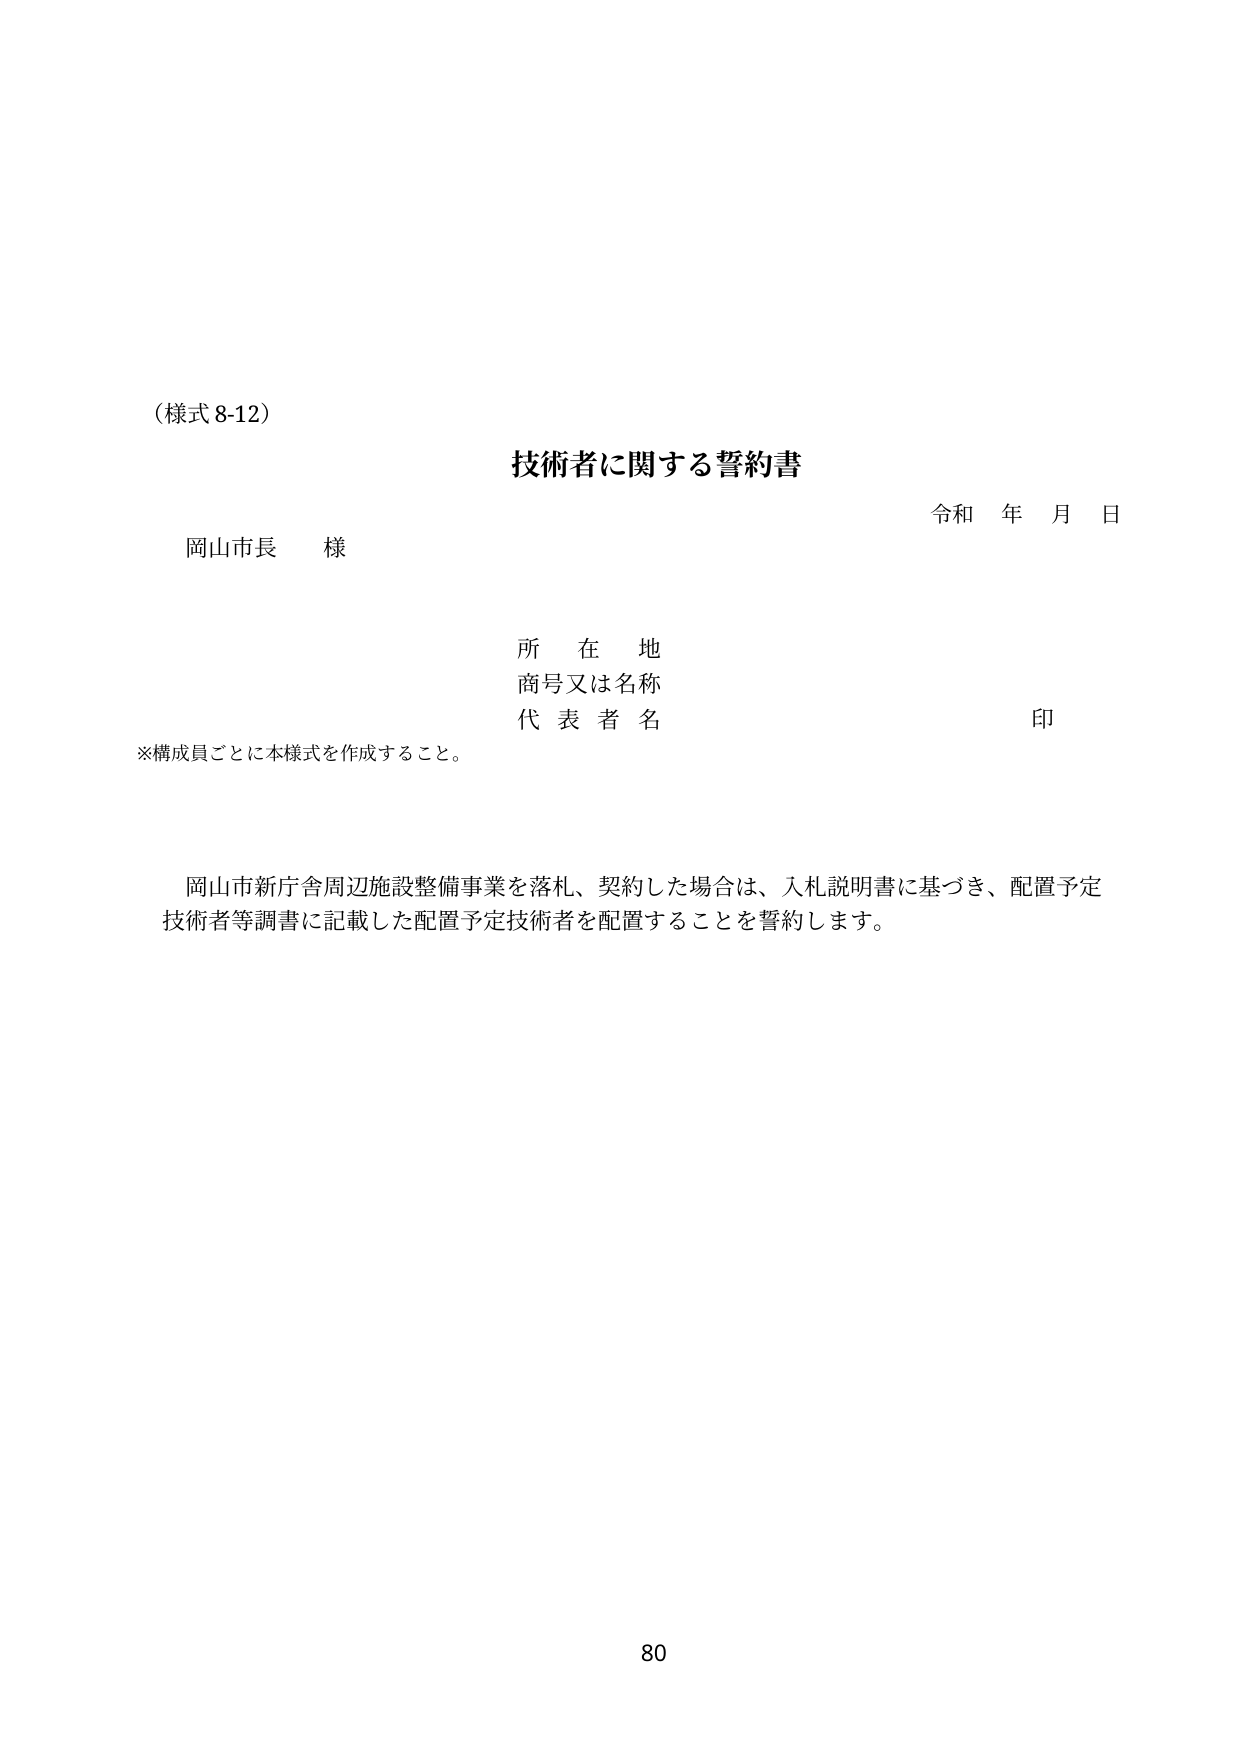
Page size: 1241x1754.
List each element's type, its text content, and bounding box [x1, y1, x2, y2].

text 岡山市新庁舎周辺施設整備事業を落札、契約した場合は、入札説明書に基づき、配置予定技術者等調書に記載した配置予定技術者を配置することを誓約します。 [162, 869, 1122, 936]
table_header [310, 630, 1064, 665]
text （様式8-12） [141, 396, 1122, 430]
text 技術者に関する誓約書 [162, 430, 1122, 496]
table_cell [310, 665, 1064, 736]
text ※構成員ごとに本様式を作成すること。 [118, 736, 1122, 769]
text 令和 年 月 日 [162, 496, 1122, 530]
text 岡山市長 様 [162, 530, 1122, 563]
